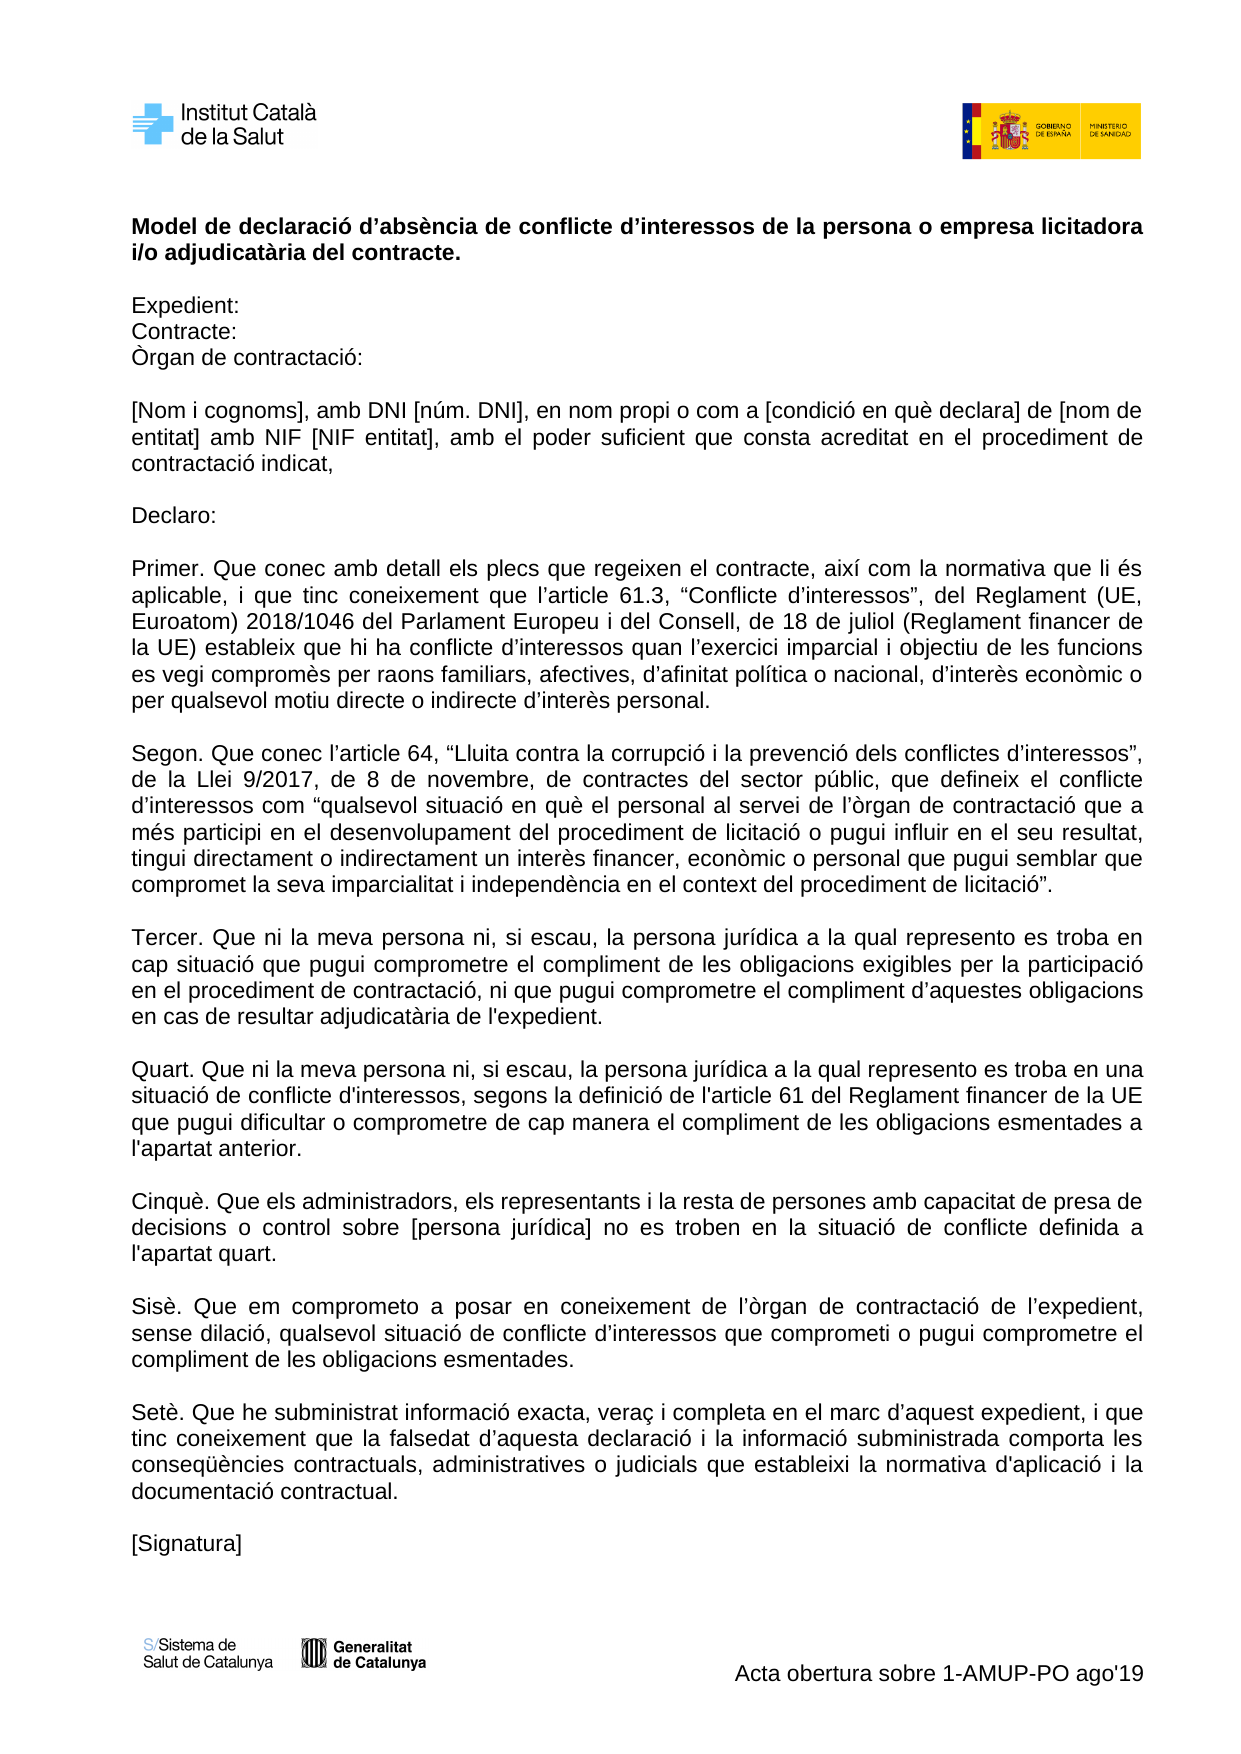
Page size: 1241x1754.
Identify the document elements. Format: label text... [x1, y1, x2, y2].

text Contracte: [131, 318, 1144, 344]
text Quart. Que ni la meva persona ni, si escau, la persona jurídica a la qual represento es troba en una situació de conflicte d'interessos, segons la definició de l'article 61 del Reglament financer de la UE que pugui dificultar o comprometre de cap manera el compliment de les obligacions esmentades a l'apartat anterior. [131, 1056, 1144, 1161]
text Setè. Que he subministrat informació exacta, veraç i completa en el marc d’aquest expedient, i que tinc coneixement que la falsedat d’aquesta declaració i la informació subministrada comporta les conseqüències contractuals, administratives o judicials que estableixi la normativa d'aplicació i la documentació contractual. [131, 1398, 1144, 1504]
text Model de declaració d’absència de conflicte d’interessos de la persona o empresa licitadora i/o adjudicatària del contracte. [131, 213, 1144, 265]
text [Nom i cognoms], amb DNI [núm. DNI], en nom propi o com a [condició en què declara] de [nom de entitat] amb NIF [NIF entitat], amb el poder suficient que consta acreditat en el procediment de contractació indicat, [131, 397, 1144, 476]
text Cinquè. Que els administradors, els representants i la resta de persones amb capacitat de presa de decisions o control sobre [persona jurídica] no es troben en la situació de conflicte definida a l'apartat quart. [131, 1188, 1144, 1267]
text Sisè. Que em comprometo a posar en coneixement de l’òrgan de contractació de l’expedient, sense dilació, qualsevol situació de conflicte d’interessos que comprometi o pugui comprometre el compliment de les obligacions esmentades. [131, 1293, 1144, 1372]
picture [142, 1638, 429, 1671]
text Tercer. Que ni la meva persona ni, si escau, la persona jurídica a la qual represento es troba en cap situació que pugui comprometre el compliment de les obligacions exigibles per la participació en el procediment de contractació, ni que pugui comprometre el compliment d’aquestes obligacions en cas de resultar adjudicatària de l'expedient. [131, 924, 1144, 1029]
text Primer. Que conec amb detall els plecs que regeixen el contracte, així com la normativa que li és aplicable, i que tinc coneixement que l’article 61.3, “Conflicte d’interessos”, del Reglament (UE, Euroatom) 2018/1046 del Parlament Europeu i del Consell, de 18 de juliol (Reglament financer de la UE) estableix que hi ha conflicte d’interessos quan l’exercici imparcial i objectiu de les funcions es vegi compromès per raons familiars, afectives, d’afinitat política o nacional, d’interès econòmic o per qualsevol motiu directe o indirecte d’interès personal. [131, 555, 1144, 713]
text Declaro: [131, 502, 1144, 529]
text [Signatura] [131, 1530, 1144, 1557]
text Segon. Que conec l’article 64, “Lluita contra la corrupció i la prevenció dels conflictes d’interessos”, de la Llei 9/2017, de 8 de novembre, de contractes del sector públic, que defineix el conflicte d’interessos com “qualsevol situació en què el personal al servei de l’òrgan de contractació que a més participi en el desenvolupament del procediment de licitació o pugui influir en el seu resultat, tingui directament o indirectament un interès financer, econòmic o personal que pugui semblar que compromet la seva imparcialitat i independència en el context del procediment de licitació”. [131, 740, 1144, 898]
picture [131, 100, 319, 149]
text Òrgan de contractació: [131, 344, 1144, 371]
text Expedient: [131, 292, 1144, 318]
picture [961, 101, 1142, 161]
